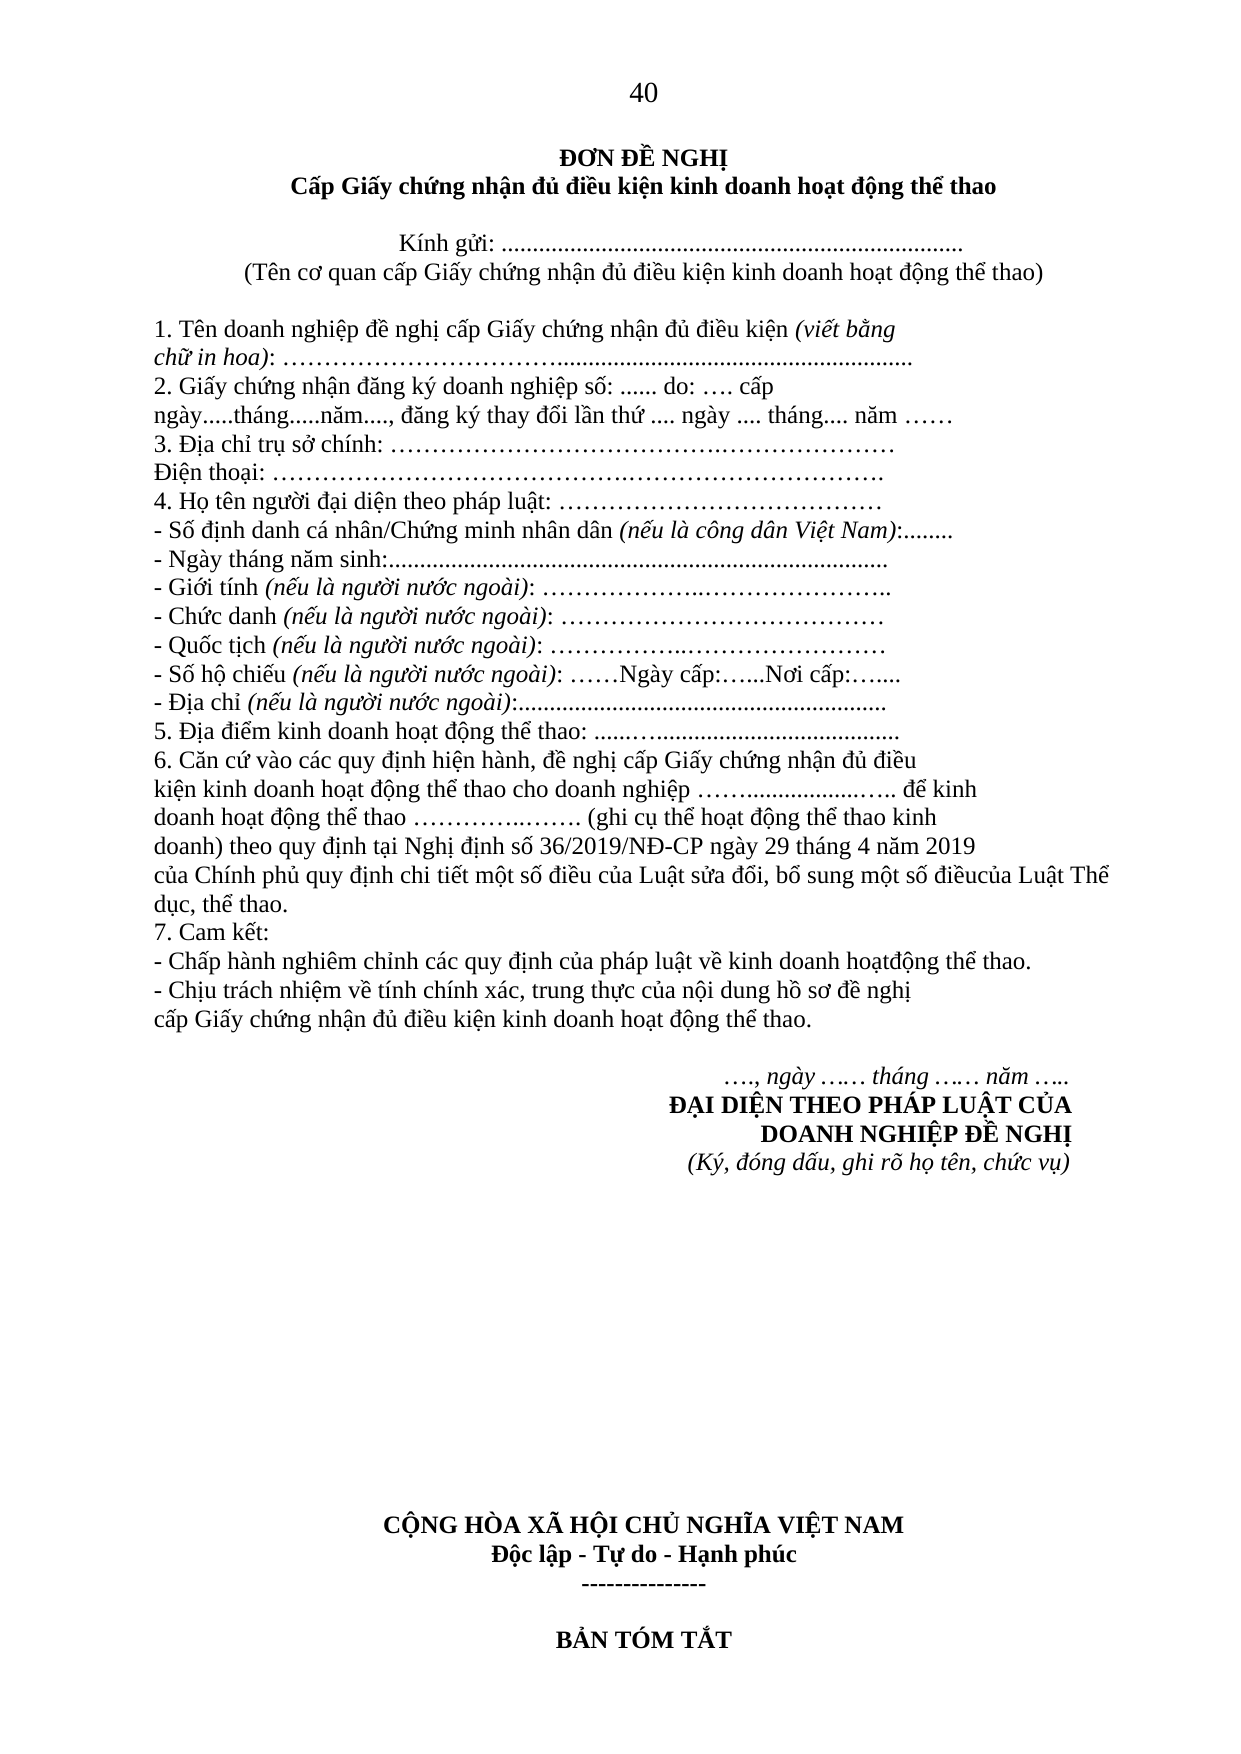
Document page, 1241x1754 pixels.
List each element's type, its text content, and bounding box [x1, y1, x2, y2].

text 7. Cam kết: - Chấp hành nghiêm chỉnh các quy định của pháp luật về kinh doanh hoạtđộng thể thao. - Chịu trách nhiệm về tính chính xác, trung thực của nội dung hồ sơ đề nghị cấp Giấy chứng nhận đủ điều kiện kinh doanh hoạt động thể thao. [153, 917, 1134, 1032]
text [153, 1596, 1134, 1654]
text 1. Tên doanh nghiệp đề nghị cấp Giấy chứng nhận đủ điều kiện (viết bằng chữ in hoa): ……………………………......................................................... 2. Giấy chứng nhận đăng ký doanh nghiệp số: ...... do: …. cấp ngày.....tháng.....năm...., đăng ký thay đổi lần thứ .... ngày .... tháng.... năm …… 3. Địa chỉ trụ sở chính: ………………………………….………………… Điện thoại: …………………………………….…………………………. 4. Họ tên người đại diện theo pháp luật: ………………………………… - Số định danh cá nhân/Chứng minh nhân dân (nếu là công dân Việt Nam):........ - Ngày tháng năm sinh:................................................................................ - Giới tính (nếu là người nước ngoài): ………………..………………….. - Chức danh (nếu là người nước ngoài): ………………………………… - Quốc tịch (nếu là người nước ngoài): ……………..…………………… - Số hộ chiếu (nếu là người nước ngoài): ……Ngày cấp:…...Nơi cấp:….... - Địa chỉ (nếu là người nước ngoài):........................................................... 5. Địa điểm kinh doanh hoạt động thể thao: ......…....................................... 6. Căn cứ vào các quy định hiện hành, đề nghị cấp Giấy chứng nhận đủ điều kiện kinh doanh hoạt động thể thao cho doanh nghiệp ……..................….. để kinh doanh hoạt động thể thao …………..……. (ghi cụ thể hoạt động thể thao kinh doanh) theo quy định tại Nghị định số 36/2019/NĐ-CP ngày 29 tháng 4 năm 2019 của Chính phủ quy định chi tiết một số điều của Luật sửa đổi, bổ sung một số điềucủa Luật Thể dục, thể thao. [153, 314, 1134, 917]
text --------------- [153, 1568, 1134, 1596]
text CỘNG HÒA XÃ HỘI CHỦ NGHĨA VIỆT NAM Độc lập - Tự do - Hạnh phúc [153, 1510, 1134, 1568]
table_header …., ngày …… tháng …… năm ….. ĐẠI DIỆN THEO PHÁP LUẬT CỦA DOANH NGHIỆP ĐỀ NGHỊ (Ký, đóng dấu, ghi rõ họ tên, chức vụ) [154, 1061, 1083, 1176]
text Kính gửi: .......................................................................... (Tên cơ quan cấp Giấy chứng nhận đủ điều kiện kinh doanh hoạt động thể thao) [153, 228, 1134, 314]
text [153, 143, 1134, 228]
